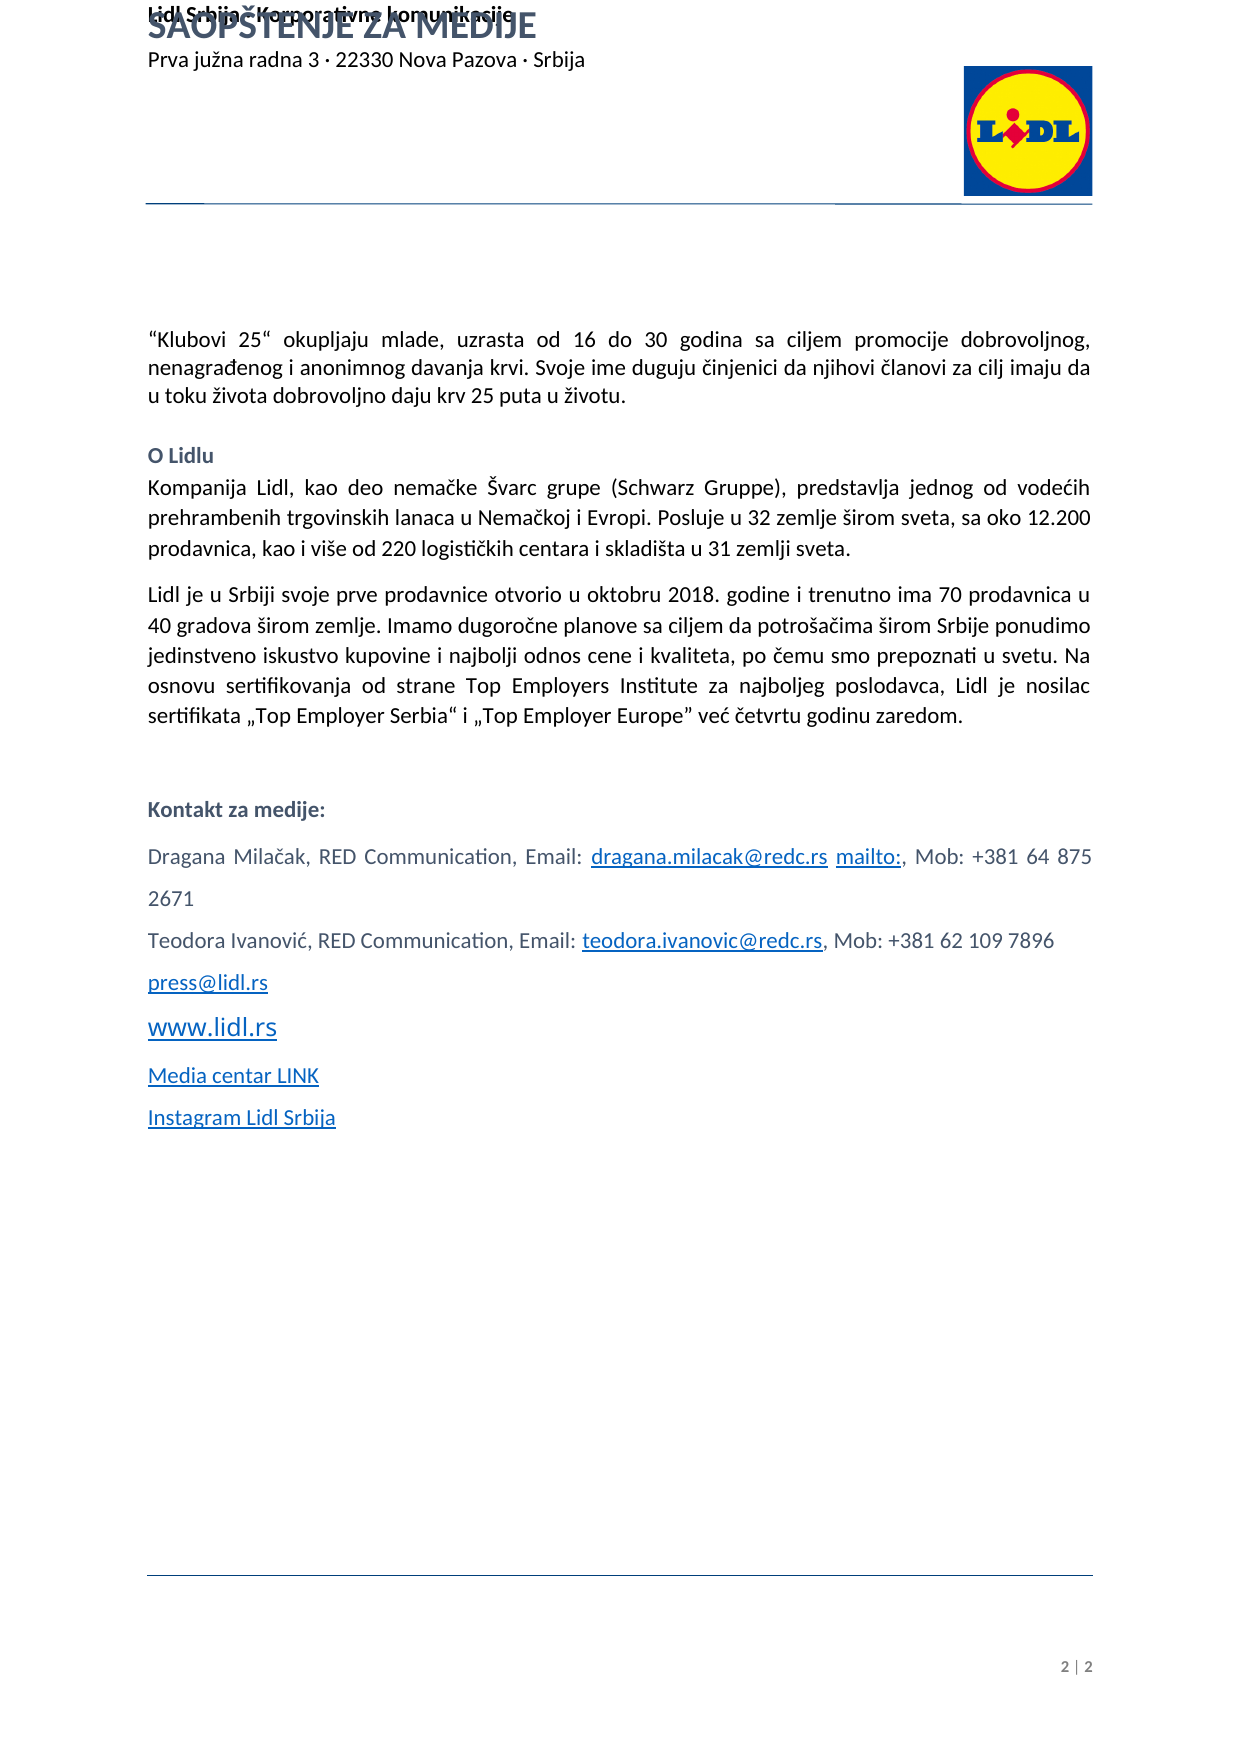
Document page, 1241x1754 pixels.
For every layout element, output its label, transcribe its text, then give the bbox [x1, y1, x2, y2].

text Dragana Milačak, RED Communication, Email: dragana.milacak@redc.rs mailto:, Mob: +381 64 875 2671 [148, 842, 1092, 912]
text Kompanija Lidl, kao deo nemačke Švarc grupe (Schwarz Gruppe), predstavlja jednog od vodećih prehrambenih trgovinskih lanaca u Nemačkoj i Evropi. Posluje u 32 zemlje širom sveta, sa oko 12.200 prodavnica, kao i više od 220 logističkih centara i skladišta u 31 zemlji sveta. [148, 473, 1092, 562]
text Kontakt za medije: [148, 795, 1092, 823]
text Lidl je u Srbiji svoje prve prodavnice otvorio u oktobru 2018. godine i trenutno ima 70 prodavnica u 40 gradova širom zemlje. Imamo dugoročne planove sa ciljem da potrošačima širom Srbije ponudimo jedinstveno iskustvo kupovine i najbolji odnos cene i kvaliteta, po čemu smo prepoznati u svetu. Na osnovu sertifikovanja od strane Top Employers Institute za najboljeg poslodavca, Lidl je nosilac sertifikata „Top Employer Serbia“ i „Top Employer Europe” već četvrtu godinu zaredom. [148, 581, 1092, 729]
text O Lidlu [148, 441, 1092, 469]
text Media centar LINK [148, 1061, 1092, 1089]
text Teodora Ivanović, RED Communication, Email: teodora.ivanovic@redc.rs, Mob: +381 62 109 7896 [148, 926, 1092, 954]
text www.lidl.rs [148, 1010, 1092, 1044]
text Instagram Lidl Srbija [148, 1103, 1092, 1131]
picture [963, 66, 1093, 196]
text “Klubovi 25“ okupljaju mlade, uzrasta od 16 do 30 godina sa ciljem promocije dobrovoljnog, nenagrađenog i anonimnog davanja krvi. Svoje ime duguju činjenici da njihovi članovi za cilj imaju da u toku života dobrovoljno daju krv 25 puta u životu. [148, 325, 1092, 409]
text press@lidl.rs [148, 968, 1092, 996]
